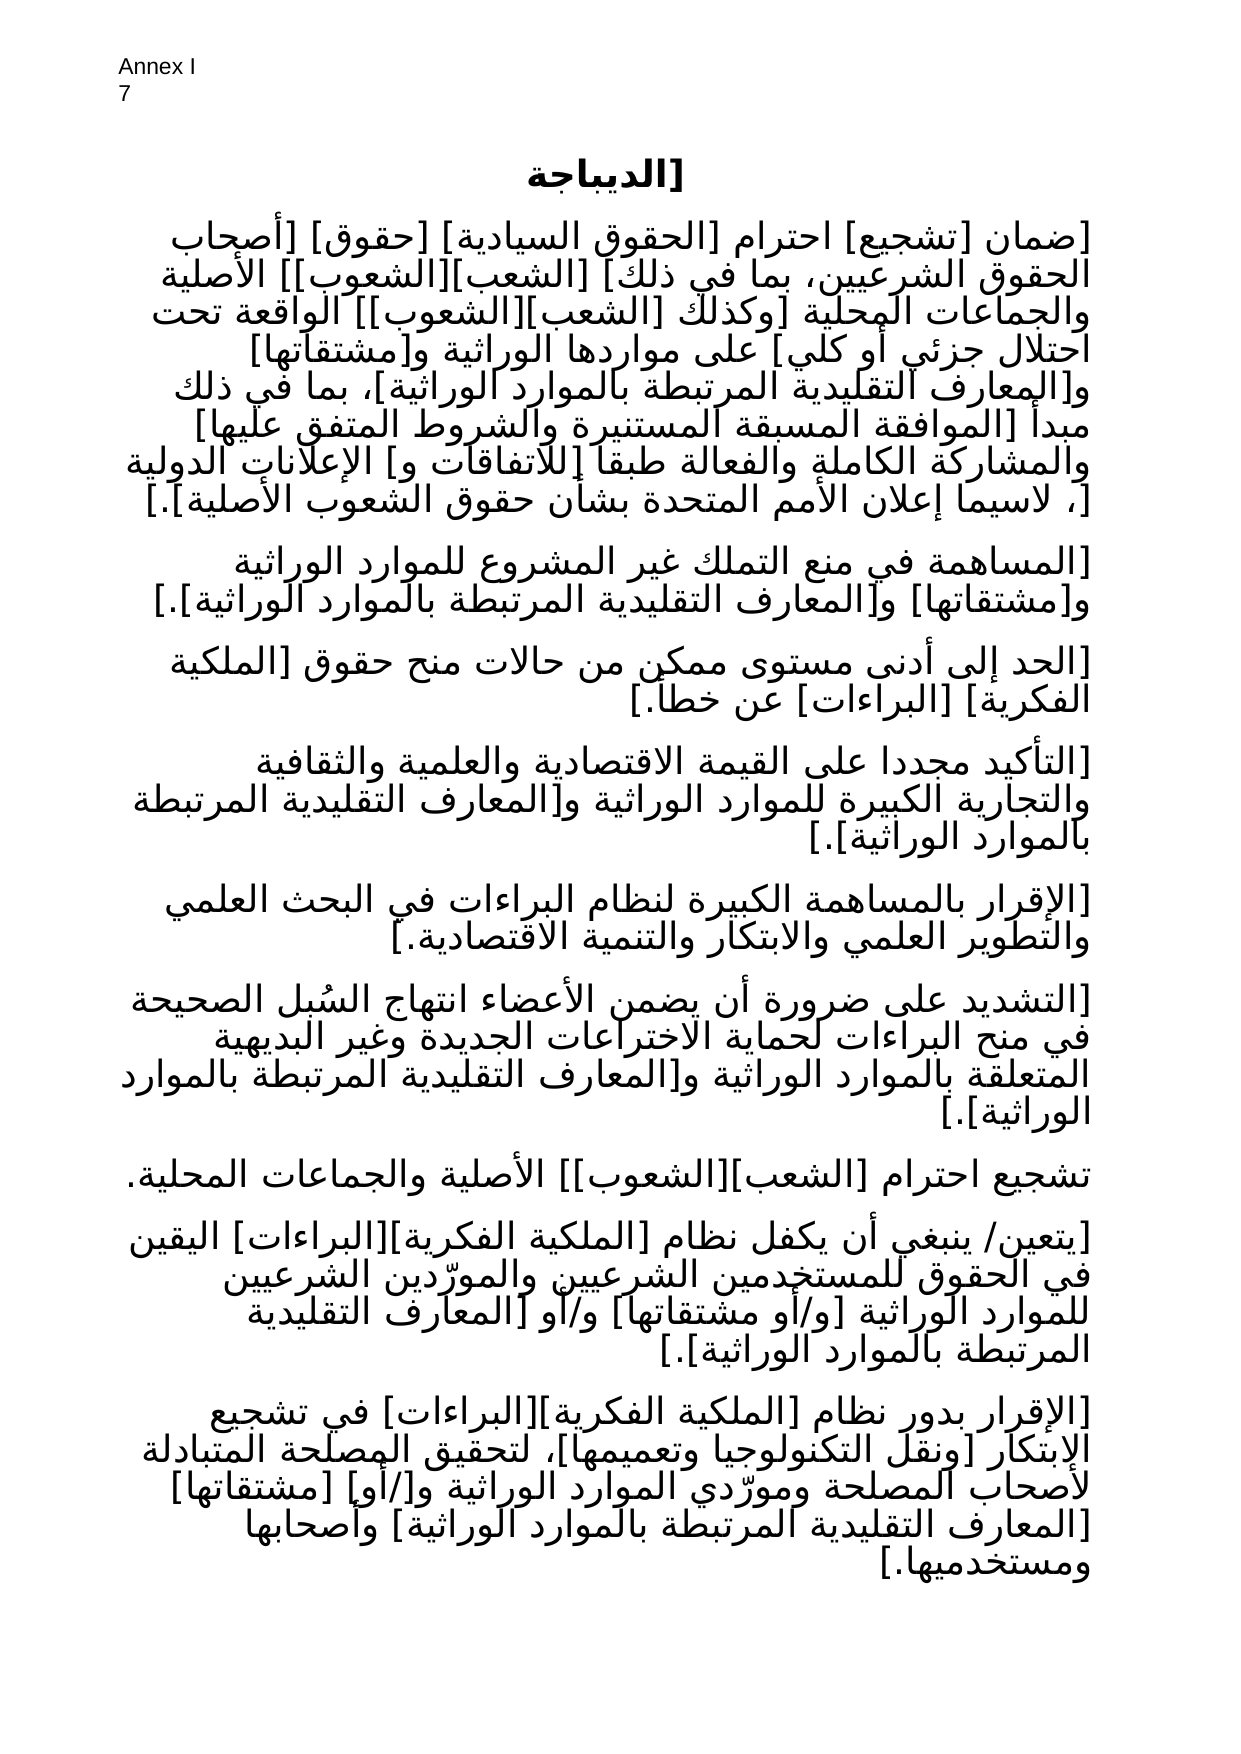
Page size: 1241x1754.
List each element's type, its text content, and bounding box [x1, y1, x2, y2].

text [ضمان [تشجيع] احترام [الحقوق السيادية] [حقوق] [أصحاب الحقوق الشرعيين، بما في ذلك] [الشعب][الشعوب]] الأصلية والجماعات المحلية [وكذلك [الشعب][الشعوب]] الواقعة تحت احتلال جزئي أو كلي] على مواردها الوراثية و[مشتقاتها] و[المعارف التقليدية المرتبطة بالموارد الوراثية]، بما في ذلك مبدأ [الموافقة المسبقة المستنيرة والشروط المتفق عليها] والمشاركة الكاملة والفعالة طبقا [للاتفاقات و] الإعلانات الدولية [، لاسيما إعلان الأمم المتحدة بشأن حقوق الشعوب الأصلية].] [118, 220, 1092, 520]
text [المساهمة في منع التملك غير المشروع للموارد الوراثية و[مشتقاتها] و[المعارف التقليدية المرتبطة بالموارد الوراثية].] [118, 545, 1092, 620]
text [الإقرار بدور نظام [الملكية الفكرية][البراءات] في تشجيع الابتكار [ونقل التكنولوجيا وتعميمها]، لتحقيق المصلحة المتبادلة لأصحاب المصلحة ومورّدي الموارد الوراثية و[/أو] [مشتقاتها] [المعارف التقليدية المرتبطة بالموارد الوراثية] وأصحابها ومستخدميها.] [118, 1395, 1092, 1582]
text تشجيع احترام [الشعب][الشعوب]] الأصلية والجماعات المحلية. [118, 1157, 1092, 1195]
text [التأكيد مجددا على القيمة الاقتصادية والعلمية والثقافية والتجارية الكبيرة للموارد الوراثية و[المعارف التقليدية المرتبطة بالموارد الوراثية].] [118, 745, 1092, 857]
text [التشديد على ضرورة أن يضمن الأعضاء انتهاج السُبل الصحيحة في منح البراءات لحماية الاختراعات الجديدة وغير البديهية المتعلقة بالموارد الوراثية و[المعارف التقليدية المرتبطة بالموارد الوراثية].] [118, 982, 1092, 1132]
text [يتعين/ ينبغي أن يكفل نظام [الملكية الفكرية][البراءات] اليقين في الحقوق للمستخدمين الشرعيين والمورّدين الشرعيين للموارد الوراثية [و/أو مشتقاتها] و/أو [المعارف التقليدية المرتبطة بالموارد الوراثية].] [118, 1220, 1092, 1370]
text [الحد إلى أدنى مستوى ممكن من حالات منح حقوق [الملكية الفكرية] [البراءات] عن خطأ.] [118, 645, 1092, 720]
text [الإقرار بالمساهمة الكبيرة لنظام البراءات في البحث العلمي والتطوير العلمي والابتكار والتنمية الاقتصادية.] [118, 882, 1092, 957]
text [الديباجة [118, 157, 1092, 195]
